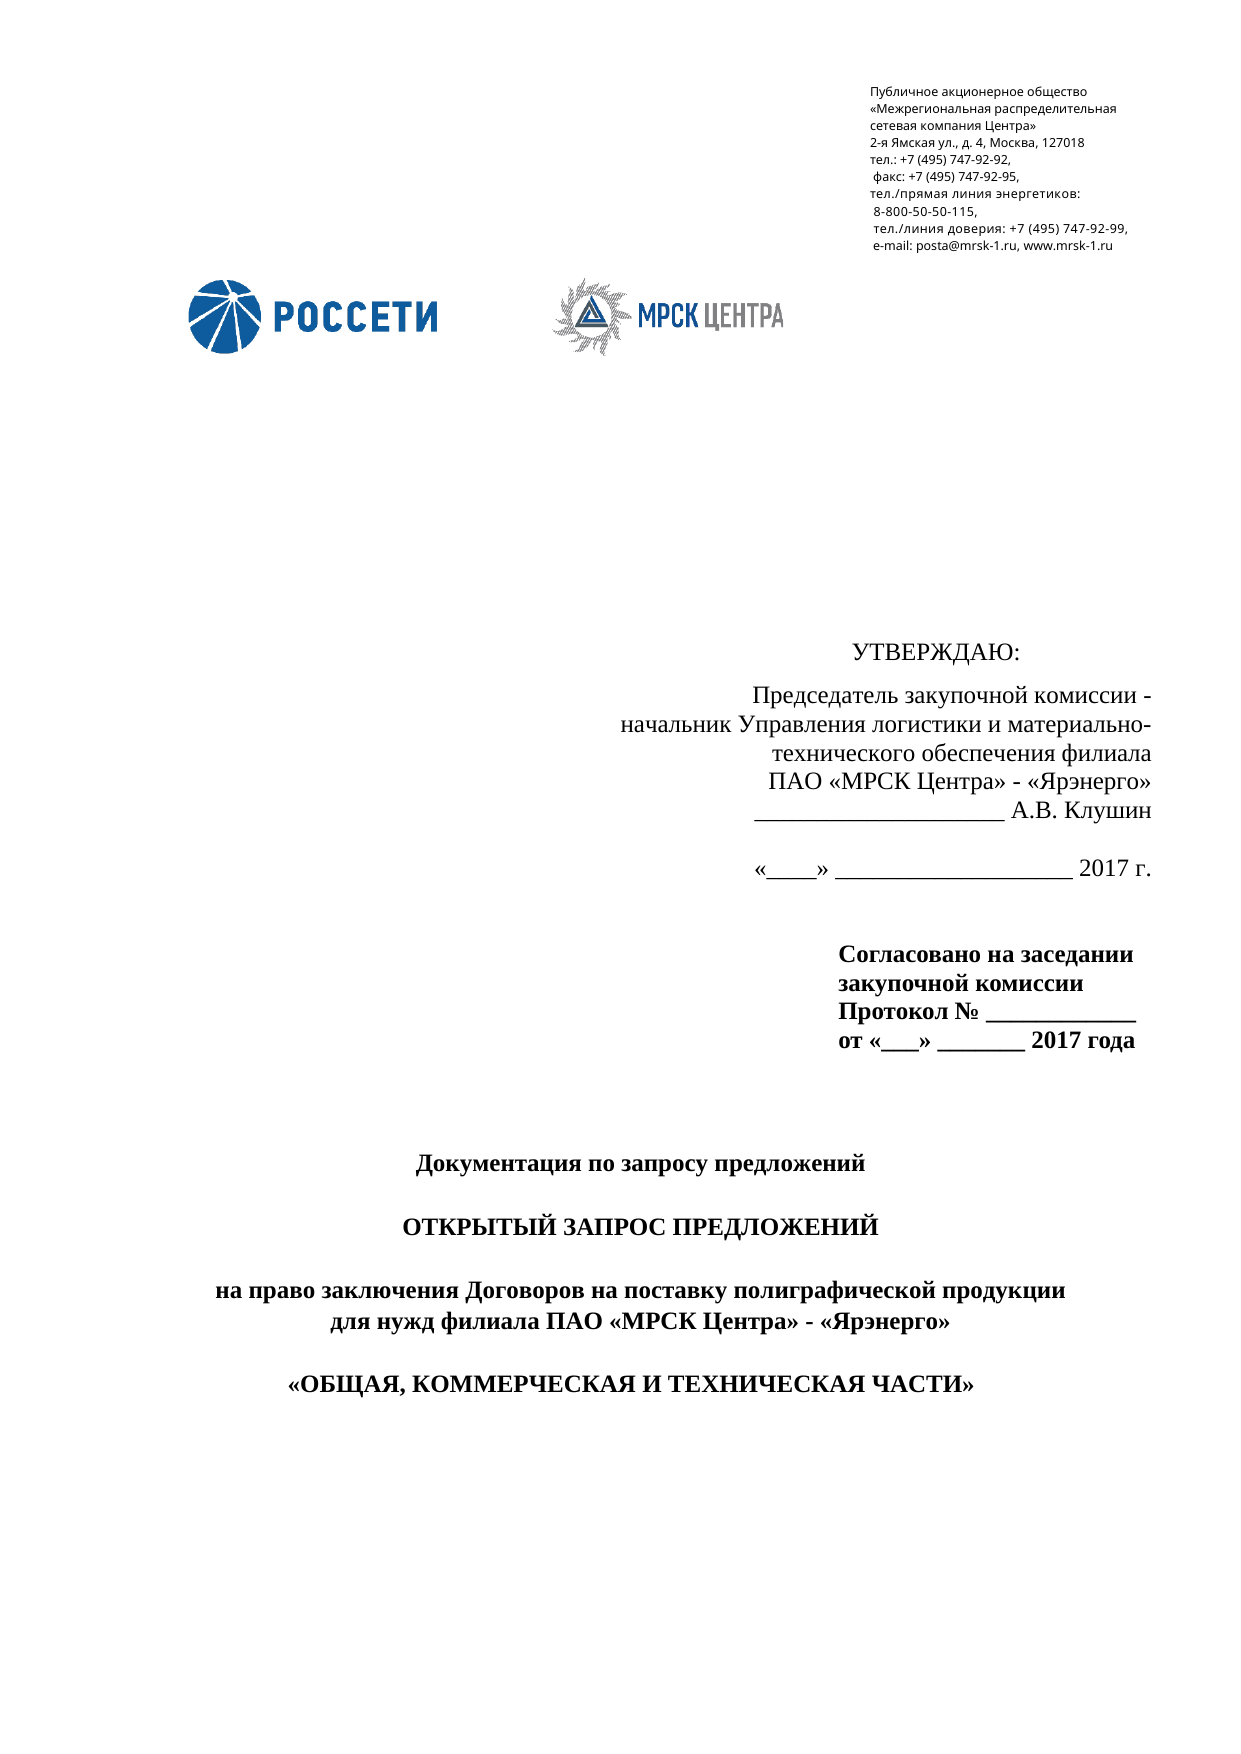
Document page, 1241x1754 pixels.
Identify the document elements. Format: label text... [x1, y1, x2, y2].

text от «___» _______ 2017 года [838, 1025, 1152, 1054]
text Протокол № ____________ [838, 996, 1152, 1025]
text для нужд филиала ПАО «МРСК Центра» - «Ярэнерго» [129, 1306, 1152, 1335]
picture [188, 278, 784, 356]
text технического обеспечения филиала [129, 738, 1152, 766]
text ПАО «МРСК Центра» - «Ярэнерго» [129, 766, 1152, 795]
text «ОБЩАЯ, КОММЕРЧЕСКАЯ и техническая ЧАСТИ» [73, 1369, 1183, 1398]
text на право заключения Договоров на поставку полиграфической продукции [129, 1275, 1152, 1303]
text Согласовано на заседании [838, 939, 1152, 968]
text закупочной комиссии [838, 968, 1152, 996]
text Документация по запросу предложений [129, 1148, 1152, 1177]
text начальник Управления логистики и материально- [129, 709, 1152, 738]
text «____» ___________________ 2017 г. [720, 853, 1152, 881]
text УТВЕРЖДАЮ: [720, 637, 1152, 666]
text Председатель закупочной комиссии - [129, 680, 1152, 709]
text ____________________ А.В. Клушин [129, 795, 1152, 824]
text ОТКРЫТЫЙ ЗАПРОС ПРЕДЛОЖЕНИЙ [129, 1212, 1152, 1240]
